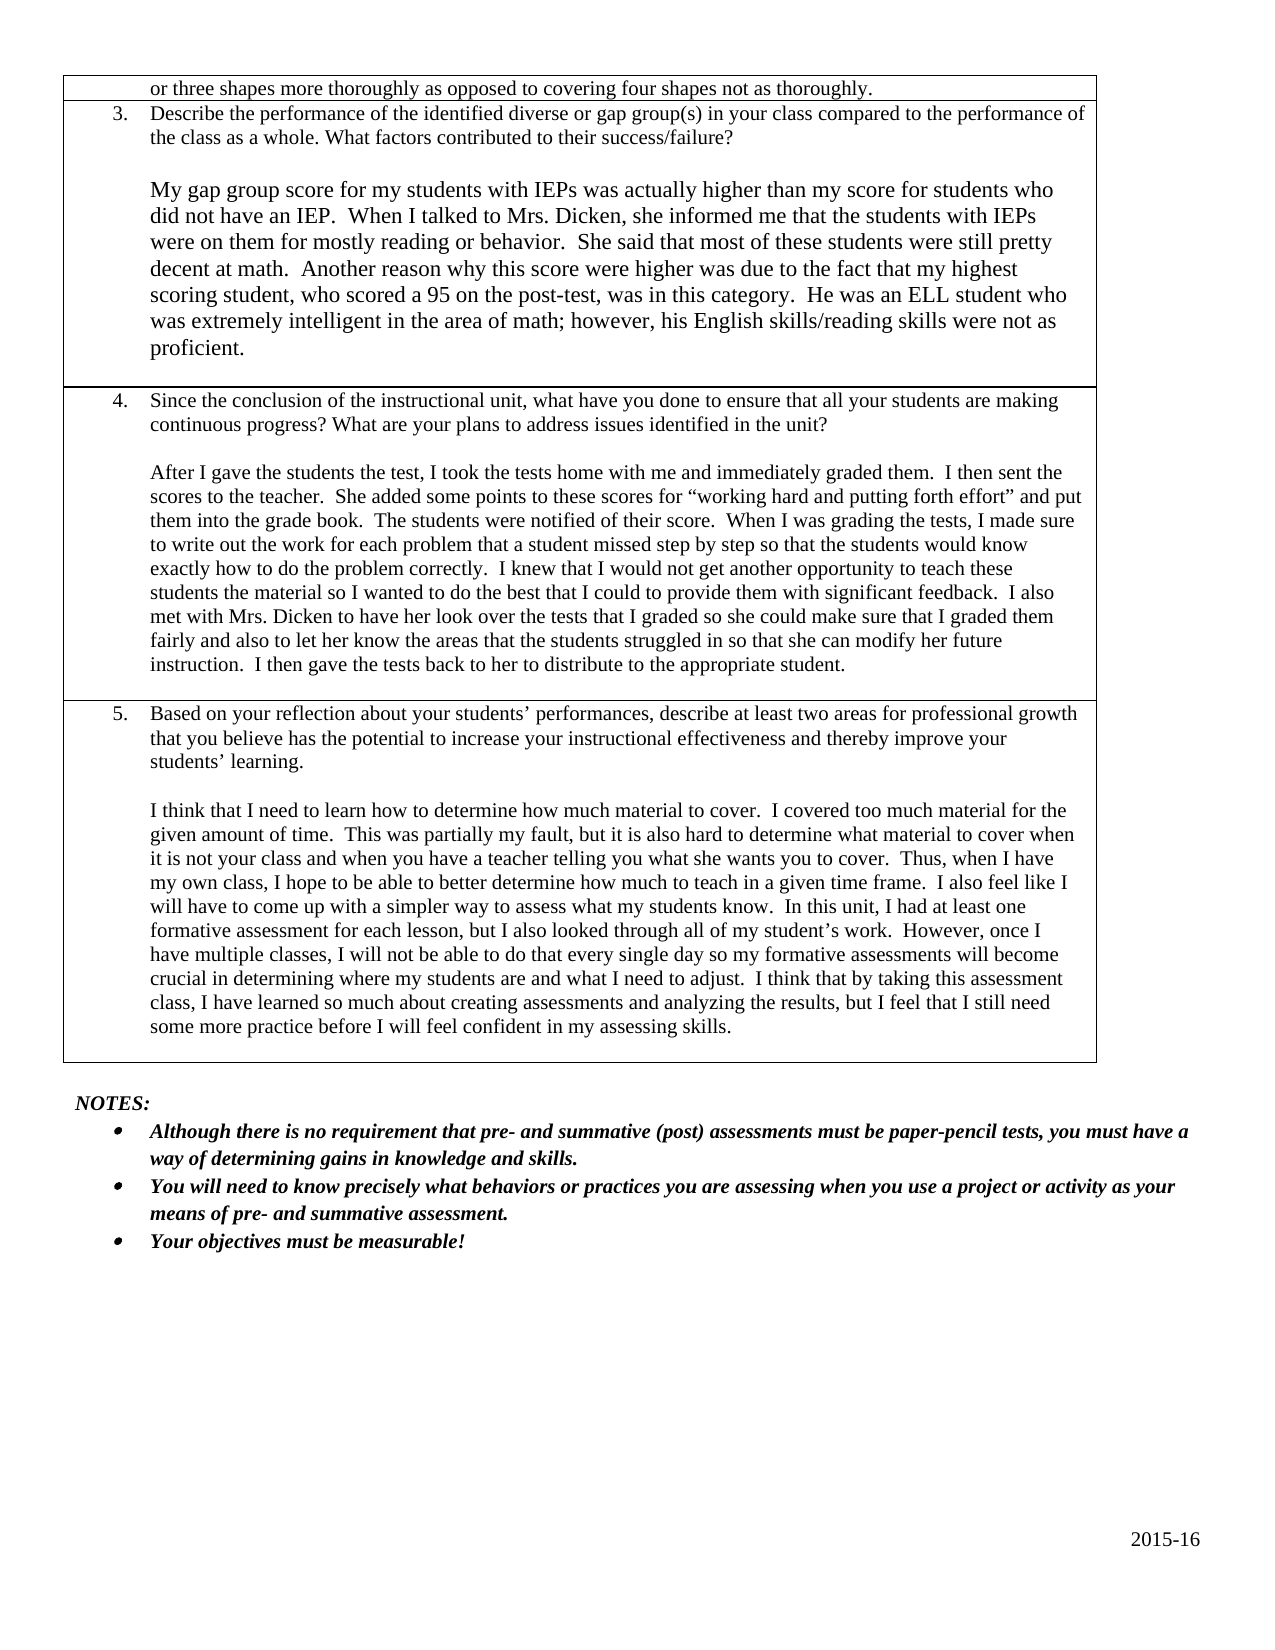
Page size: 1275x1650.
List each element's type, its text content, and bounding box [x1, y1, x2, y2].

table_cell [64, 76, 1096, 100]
text NOTES: [75, 1091, 1200, 1115]
list Although there is no requirement that pre- and summative (post) assessments must be paper-pencil tests, you must have a way of determining gains in knowledge and skills. [112, 1118, 1200, 1170]
table_cell Based on your reflection about your students’ performances, describe at least two areas for professional growth that you believe has the potential to increase your instructional effectiveness and thereby improve your students’ learning. I think that I need to learn how to determine how much material to cover. I covered too much material for the given amount of time. This was partially my fault, but it is also hard to determine what material to cover when it is not your class and when you have a teacher telling you what she wants you to cover. Thus, when I have my own class, I hope to be able to better determine how much to teach in a given time frame. I also feel like I will have to come up with a simpler way to assess what my students know. In this unit, I had at least one formative assessment for each lesson, but I also looked through all of my student’s work. However, once I have multiple classes, I will not be able to do that every single day so my formative assessments will become crucial in determining where my students are and what I need to adjust. I think that by taking this assessment class, I have learned so much about creating assessments and analyzing the results, but I feel that I still need some more practice before I will feel confident in my assessing skills. [64, 701, 1096, 1062]
list You will need to know precisely what behaviors or practices you are assessing when you use a project or activity as your means of pre- and summative assessment. [112, 1174, 1200, 1225]
table_cell Describe the performance of the identified diverse or gap group(s) in your class compared to the performance of the class as a whole. What factors contributed to their success/failure? My gap group score for my students with IEPs was actually higher than my score for students who did not have an IEP. When I talked to Mrs. Dicken, she informed me that the students with IEPs were on them for mostly reading or behavior. She said that most of these students were still pretty decent at math. Another reason why this score were higher was due to the fact that my highest scoring student, who scored a 95 on the post-test, was in this category. He was an ELL student who was extremely intelligent in the area of math; however, his English skills/reading skills were not as proficient. [64, 101, 1096, 386]
table_cell Since the conclusion of the instructional unit, what have you done to ensure that all your students are making continuous progress? What are your plans to address issues identified in the unit? After I gave the students the test, I took the tests home with me and immediately graded them. I then sent the scores to the teacher. She added some points to these scores for “working hard and putting forth effort” and put them into the grade book. The students were notified of their score. When I was grading the tests, I made sure to write out the work for each problem that a student missed step by step so that the students would know exactly how to do the problem correctly. I knew that I would not get another opportunity to teach these students the material so I wanted to do the best that I could to provide them with significant feedback. I also met with Mrs. Dicken to have her look over the tests that I graded so she could make sure that I graded them fairly and also to let her know the areas that the students struggled in so that she can modify her future instruction. I then gave the tests back to her to distribute to the appropriate student. [64, 388, 1096, 700]
list Your objectives must be measurable! [112, 1229, 1200, 1253]
